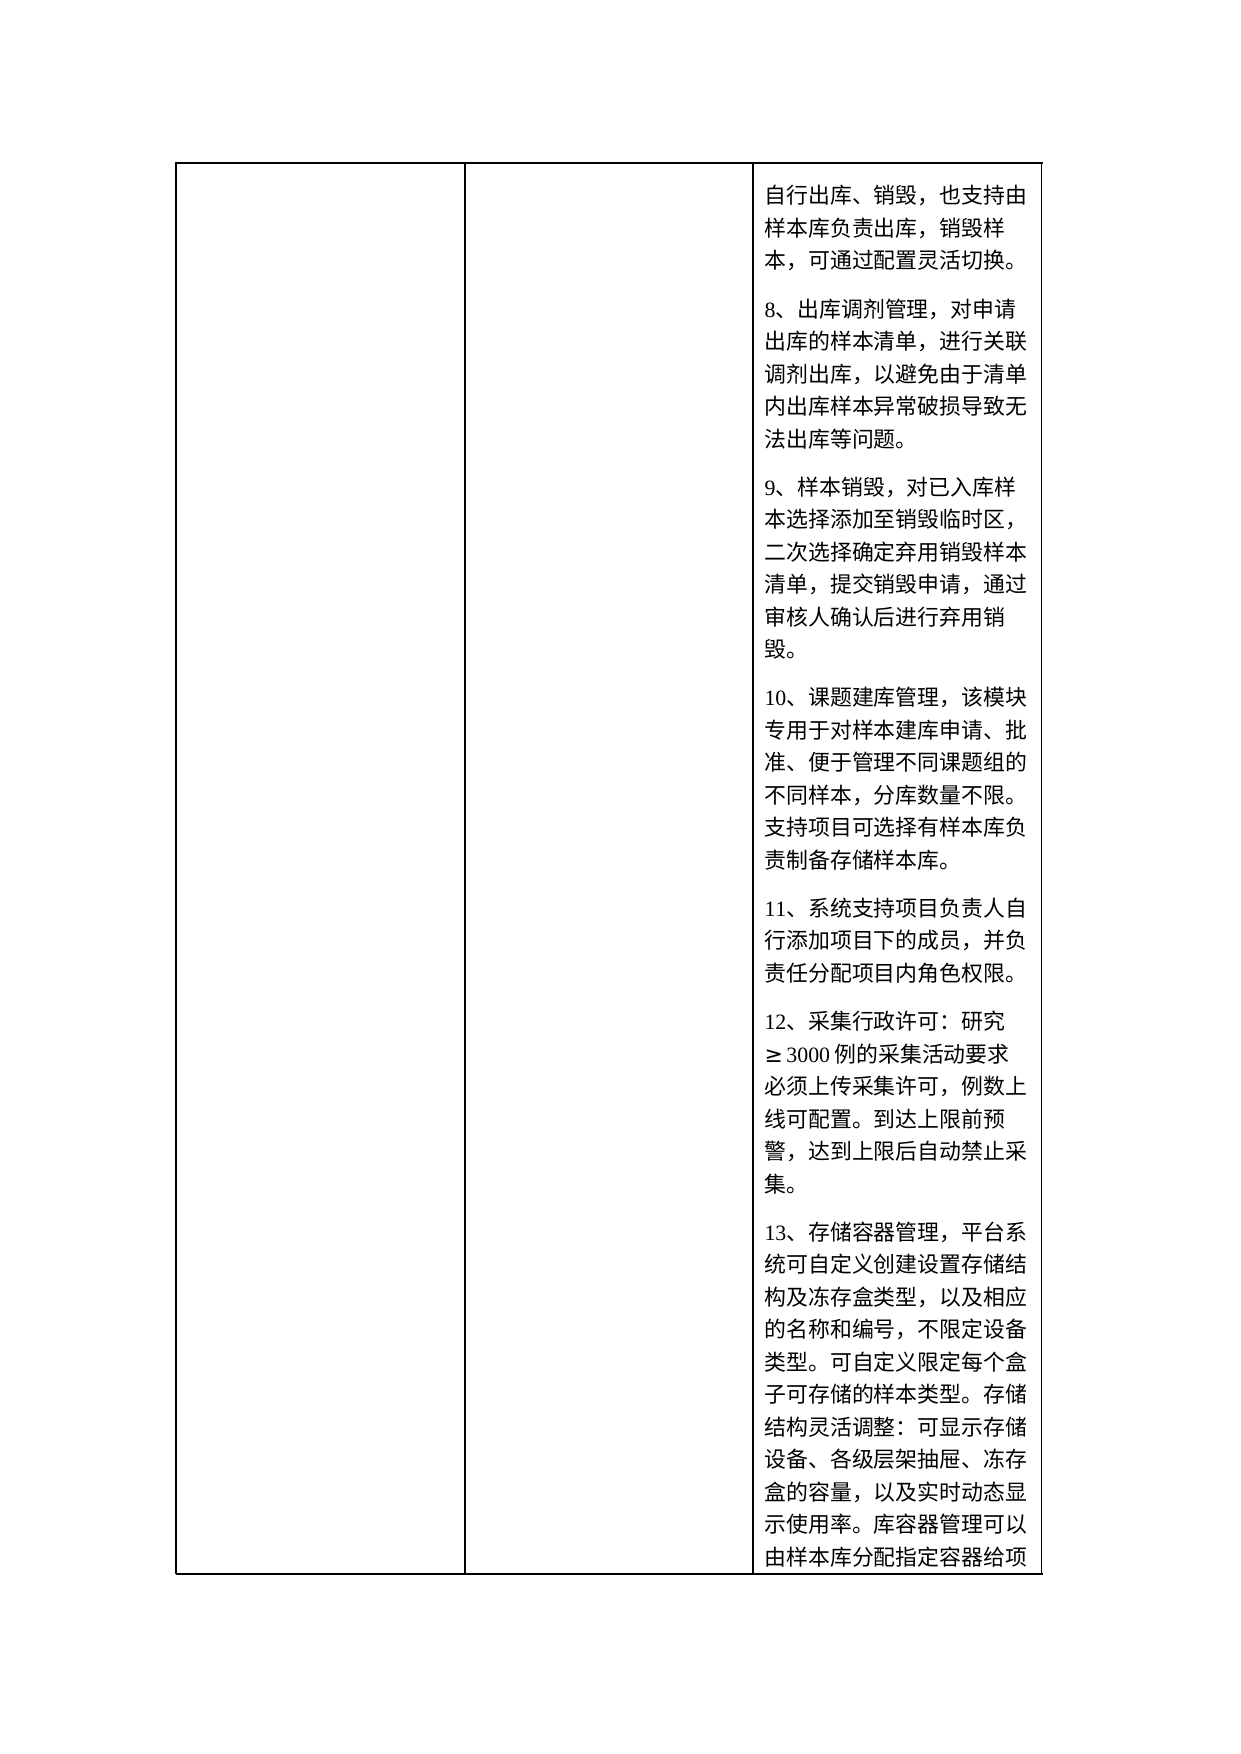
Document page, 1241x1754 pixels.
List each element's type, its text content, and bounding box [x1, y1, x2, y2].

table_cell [754, 164, 1041, 1573]
table_cell [177, 164, 464, 1573]
table_cell 1 [466, 164, 752, 1573]
